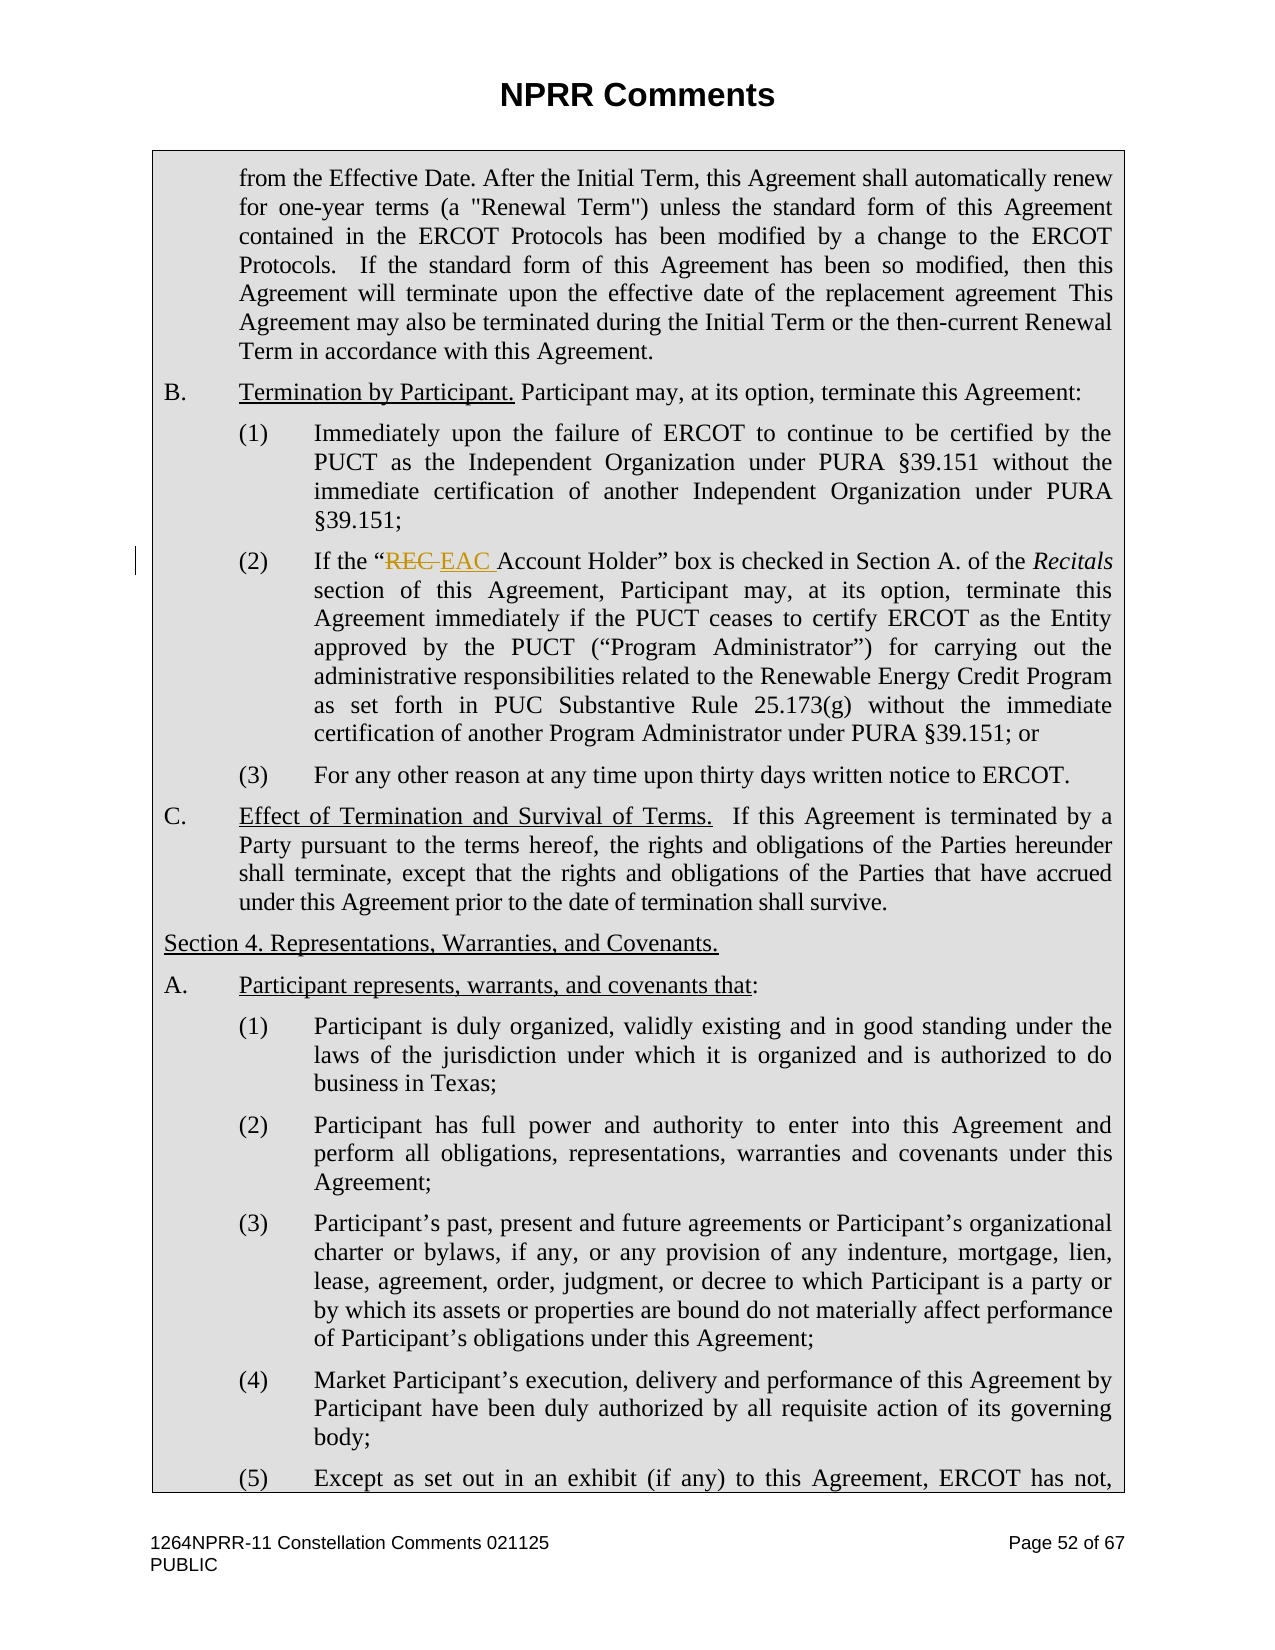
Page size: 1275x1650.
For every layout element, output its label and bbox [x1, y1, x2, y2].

table_header [153, 151, 1124, 1492]
